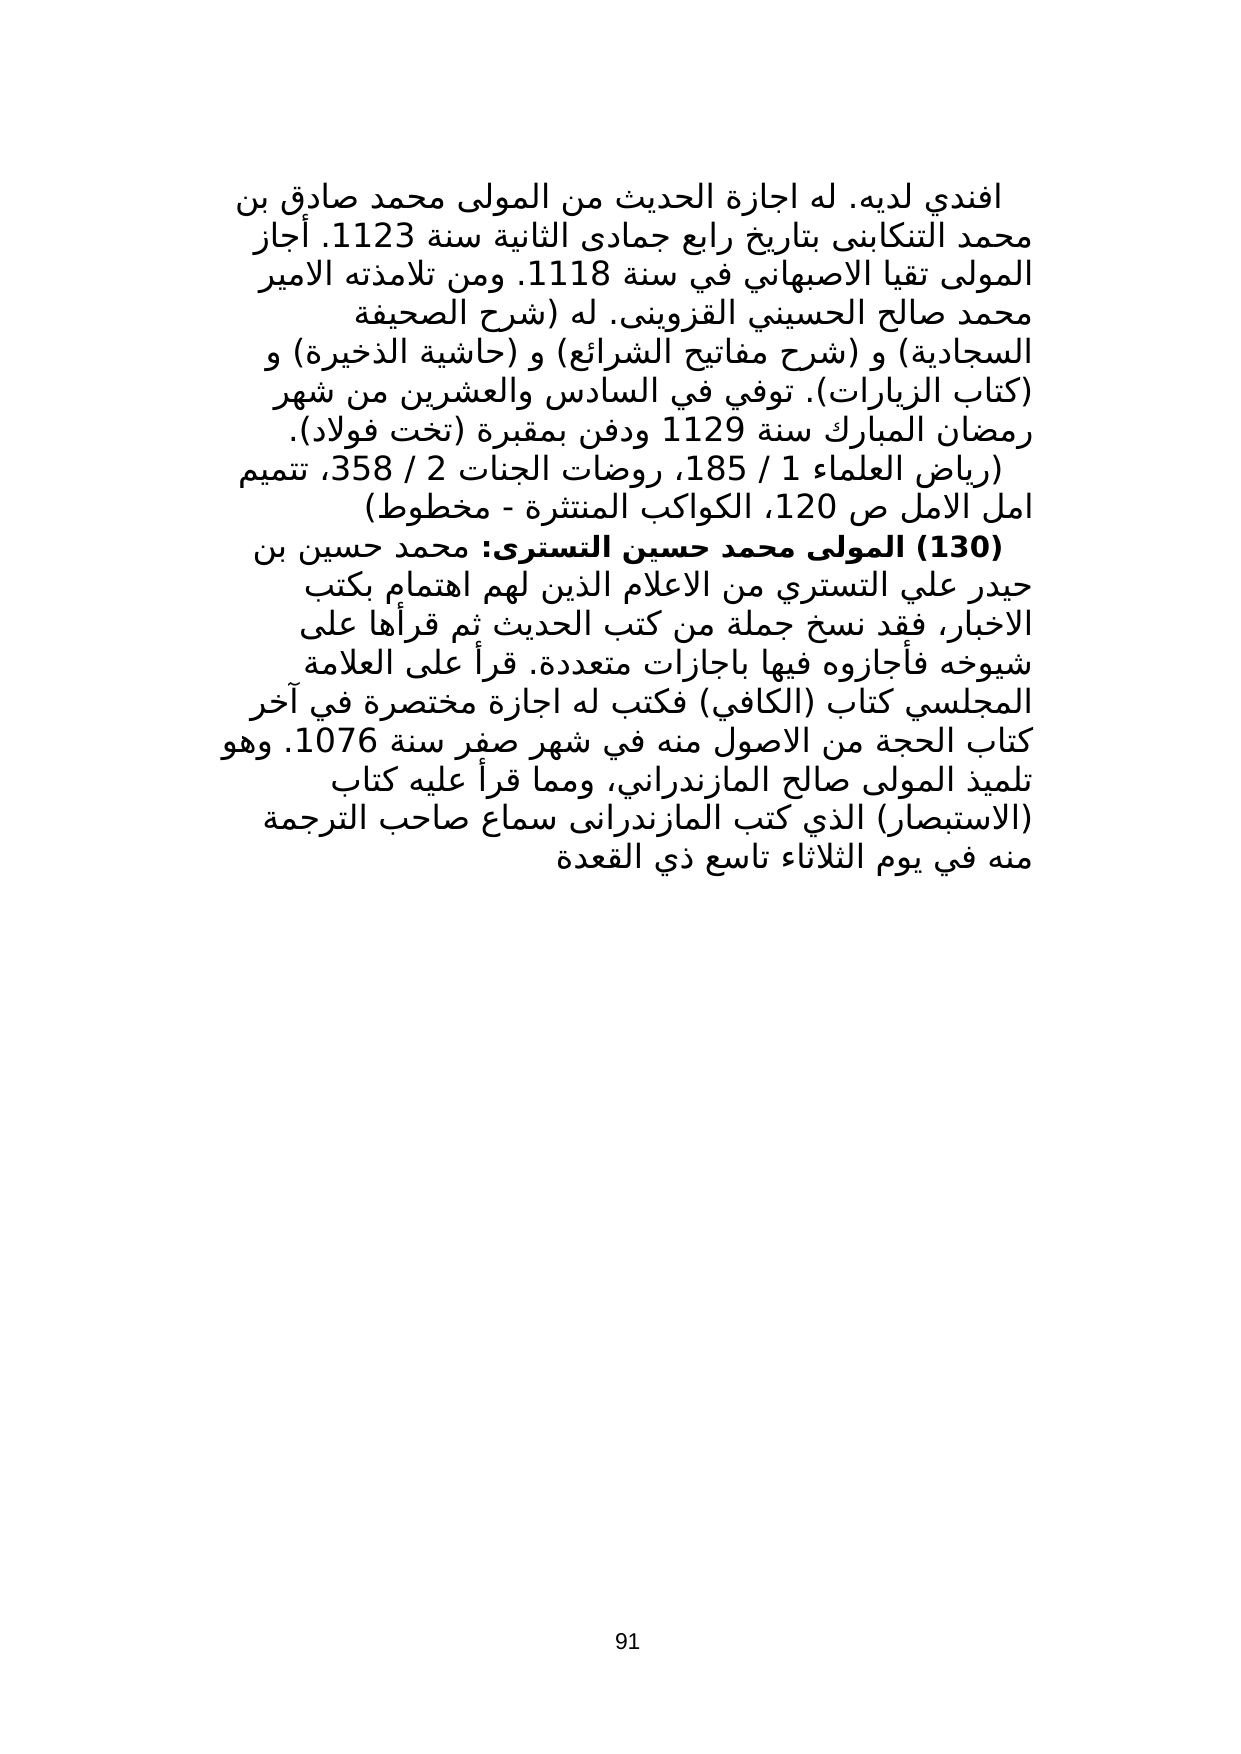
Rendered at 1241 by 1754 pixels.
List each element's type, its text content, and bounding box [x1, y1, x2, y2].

text افندي لديه. له اجازة الحديث من المولى محمد صادق بن محمد التنكابنى بتاريخ رابع جمادى الثانية سنة 1123. أجاز المولى تقيا الاصبهاني في سنة 1118. ومن تلامذته الامير محمد صالح الحسيني القزوينى. له (شرح الصحيفة السجادية) و (شرح مفاتيح الشرائع) و (حاشية الذخيرة) و (كتاب الزيارات). توفي في السادس والعشرين من شهر رمضان المبارك سنة 1129 ودفن بمقبرة (تخت فولاد). [222, 177, 1033, 449]
text (130) المولى محمد حسين التسترى: محمد حسين بن حيدر علي التستري من الاعلام الذين لهم اهتمام بكتب الاخبار، فقد نسخ جملة من كتب الحديث ثم قرأها على شيوخه فأجازوه فيها باجازات متعددة. قرأ على العلامة المجلسي كتاب (الكافي) فكتب له اجازة مختصرة في آخر كتاب الحجة من الاصول منه في شهر صفر سنة 1076. وهو تلميذ المولى صالح المازندراني، ومما قرأ عليه كتاب (الاستبصار) الذي كتب المازندرانى سماع صاحب الترجمة منه في يوم الثلاثاء تاسع ذي القعدة [222, 527, 1033, 877]
text (رياض العلماء 1 / 185، روضات الجنات 2 / 358، تتميم امل الامل ص 120، الكواكب المنتثرة - مخطوط) [222, 449, 1033, 527]
